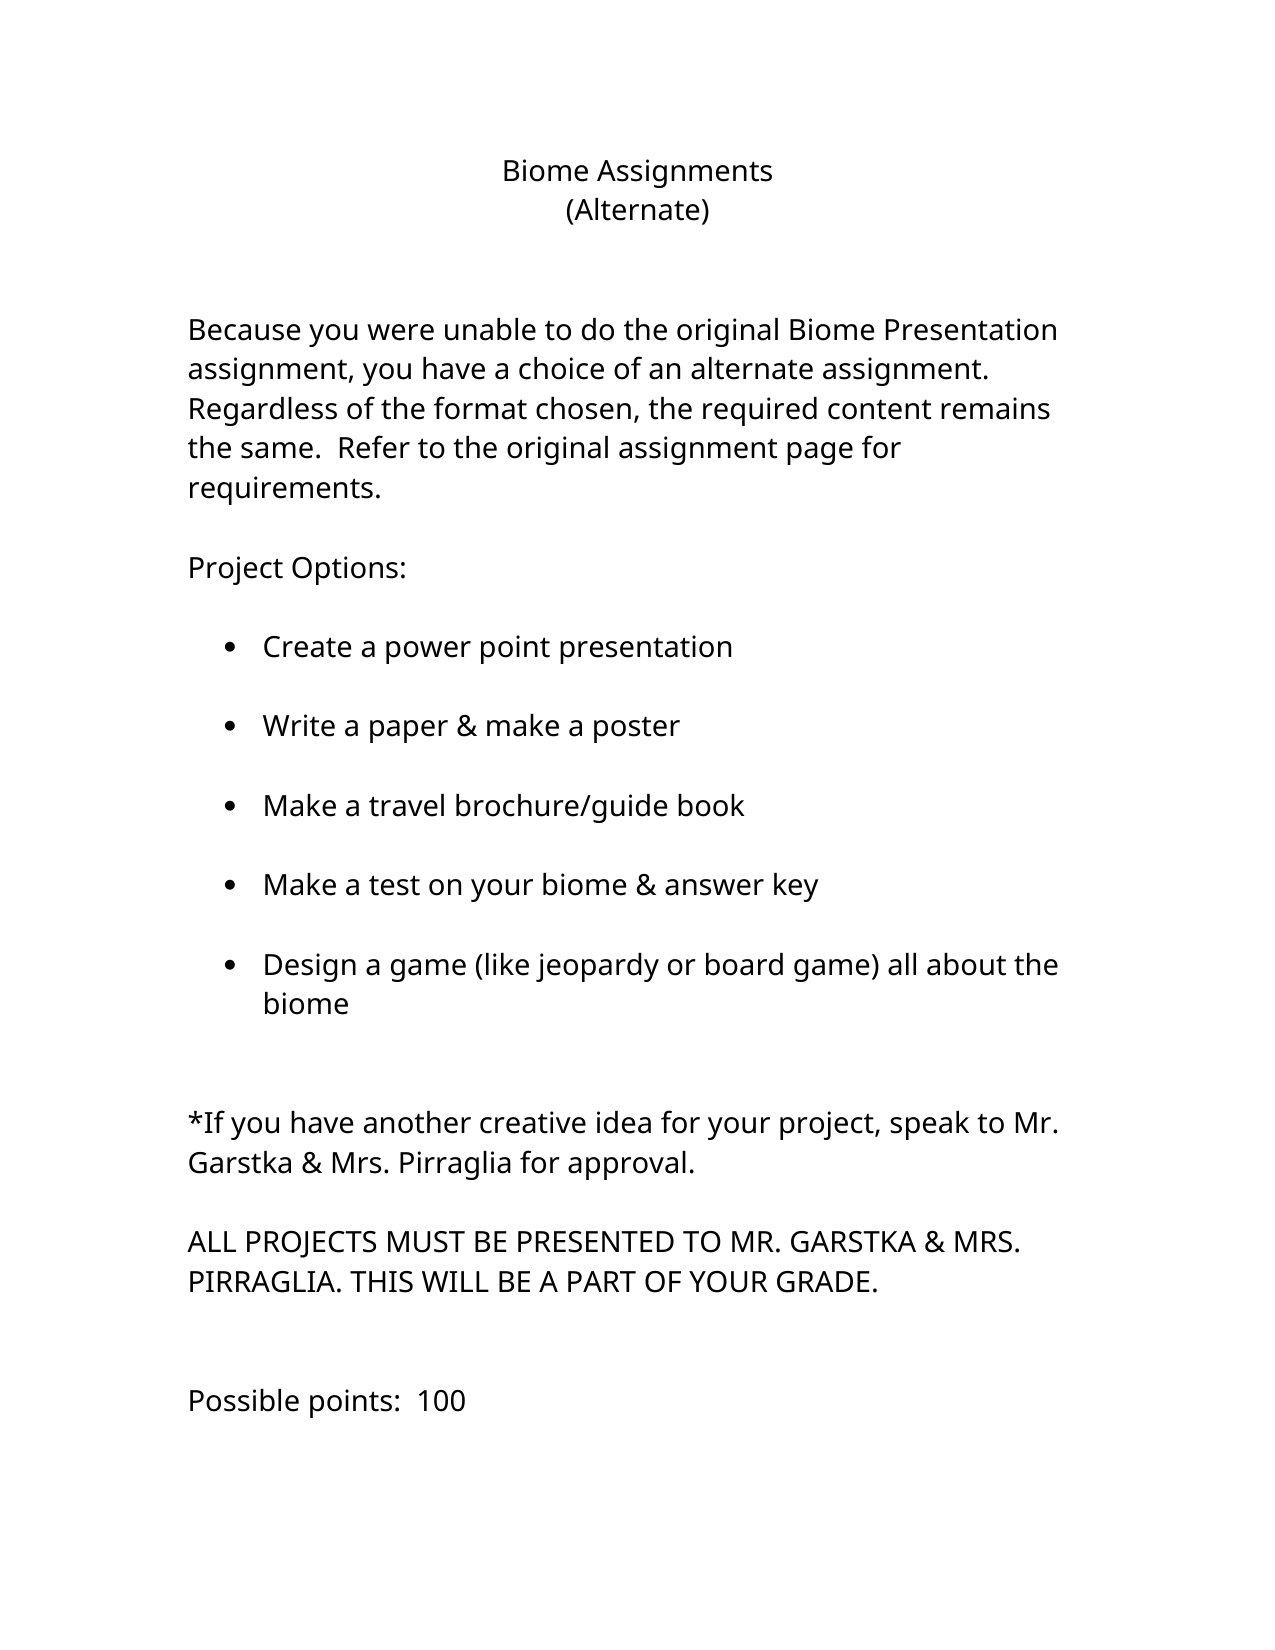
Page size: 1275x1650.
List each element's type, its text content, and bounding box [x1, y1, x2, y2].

text Because you were unable to do the original Biome Presentation assignment, you have a choice of an alternate assignment. Regardless of the format chosen, the required content remains the same. Refer to the original assignment page for requirements. [187, 309, 1087, 507]
text *If you have another creative idea for your project, speak to Mr. Garstka & Mrs. Pirraglia for approval. [187, 1102, 1087, 1182]
list Write a paper & make a poster [225, 706, 1087, 745]
text ALL PROJECTS MUST BE PRESENTED TO MR. GARSTKA & MRS. PIRRAGLIA. THIS WILL BE A PART OF YOUR GRADE. [187, 1222, 1087, 1301]
text Biome Assignments [187, 150, 1087, 190]
text Project Options: [187, 547, 1087, 587]
text (Alternate) [187, 190, 1087, 229]
text Possible points: 100 [187, 1380, 1087, 1420]
list Make a travel brochure/guide book [225, 785, 1087, 825]
list Design a game (like jeopardy or board game) all about the biome [225, 944, 1087, 1023]
list Create a power point presentation [225, 626, 1087, 666]
list Make a test on your biome & answer key [225, 864, 1087, 904]
